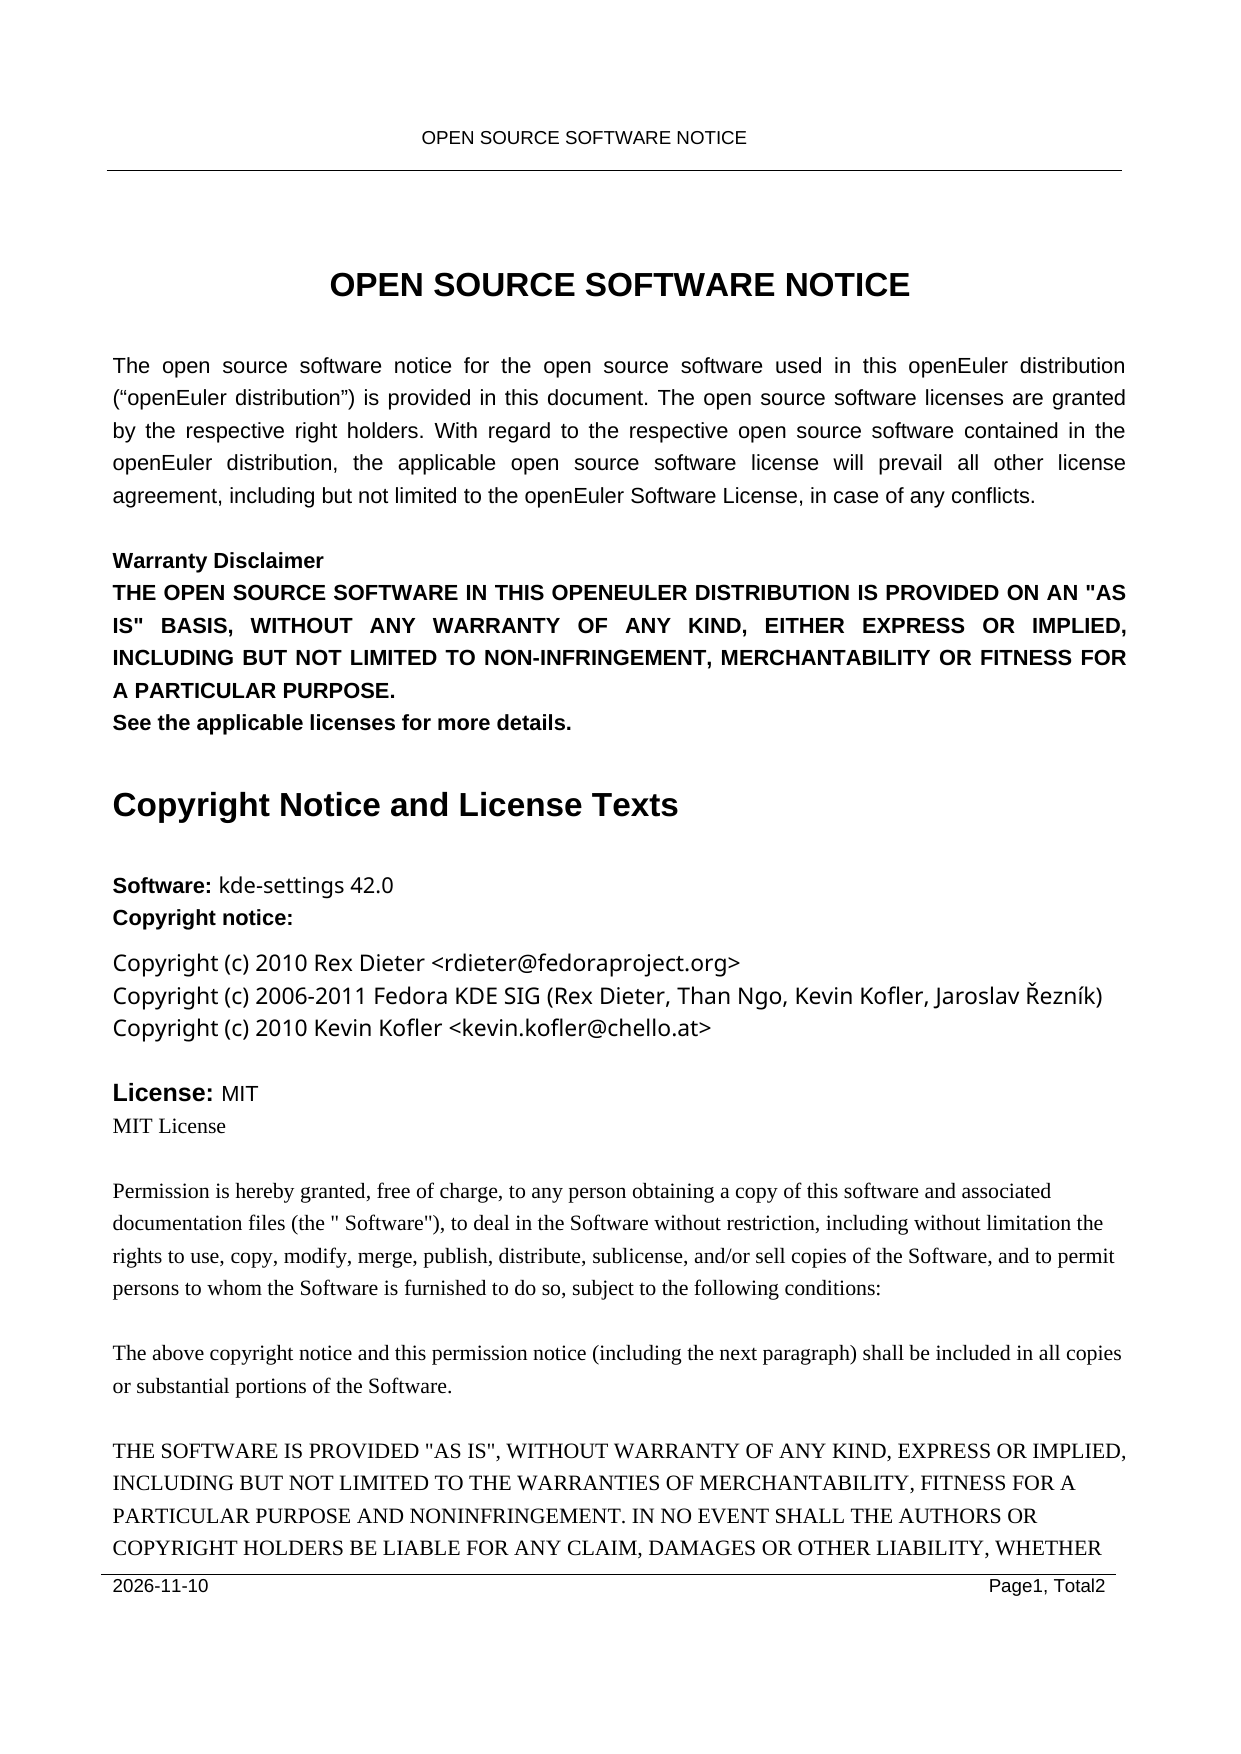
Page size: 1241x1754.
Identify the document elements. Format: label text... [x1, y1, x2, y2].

title Software: kde-settings 42.0 [112, 869, 1128, 901]
text OPEN SOURCE SOFTWARE NOTICE [112, 251, 1128, 316]
text Warranty Disclaimer [112, 544, 1128, 576]
text License: MIT [112, 1077, 1128, 1109]
text Copyright (c) 2010 Rex Dieter <rdieter@fedoraproject.org> Copyright (c) 2006-2011 Fedora KDE SIG (Rex Dieter, Than Ngo, Kevin Kofler, Jaroslav Řezník) Copyright (c) 2010 Kevin Kofler <kevin.kofler@chello.at> [112, 947, 1128, 1077]
text THE OPEN SOURCE SOFTWARE IN THIS OPENEULER DISTRIBUTION IS PROVIDED ON AN "AS IS" BASIS, WITHOUT ANY WARRANTY OF ANY KIND, EITHER EXPRESS OR IMPLIED, INCLUDING BUT NOT LIMITED TO NON-INFRINGEMENT, MERCHANTABILITY OR FITNESS FOR A PARTICULAR PURPOSE. See the applicable licenses for more details. [112, 576, 1128, 739]
text Copyright Notice and License Texts [112, 771, 1128, 836]
text The open source software notice for the open source software used in this openEuler distribution (“openEuler distribution”) is provided in this document. The open source software licenses are granted by the respective right holders. With regard to the respective open source software contained in the openEuler distribution, the applicable open source software license will prevail all other license agreement, including but not limited to the openEuler Software License, in case of any conflicts. [112, 349, 1128, 511]
text Copyright notice: [112, 901, 1128, 934]
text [112, 1109, 1128, 1564]
